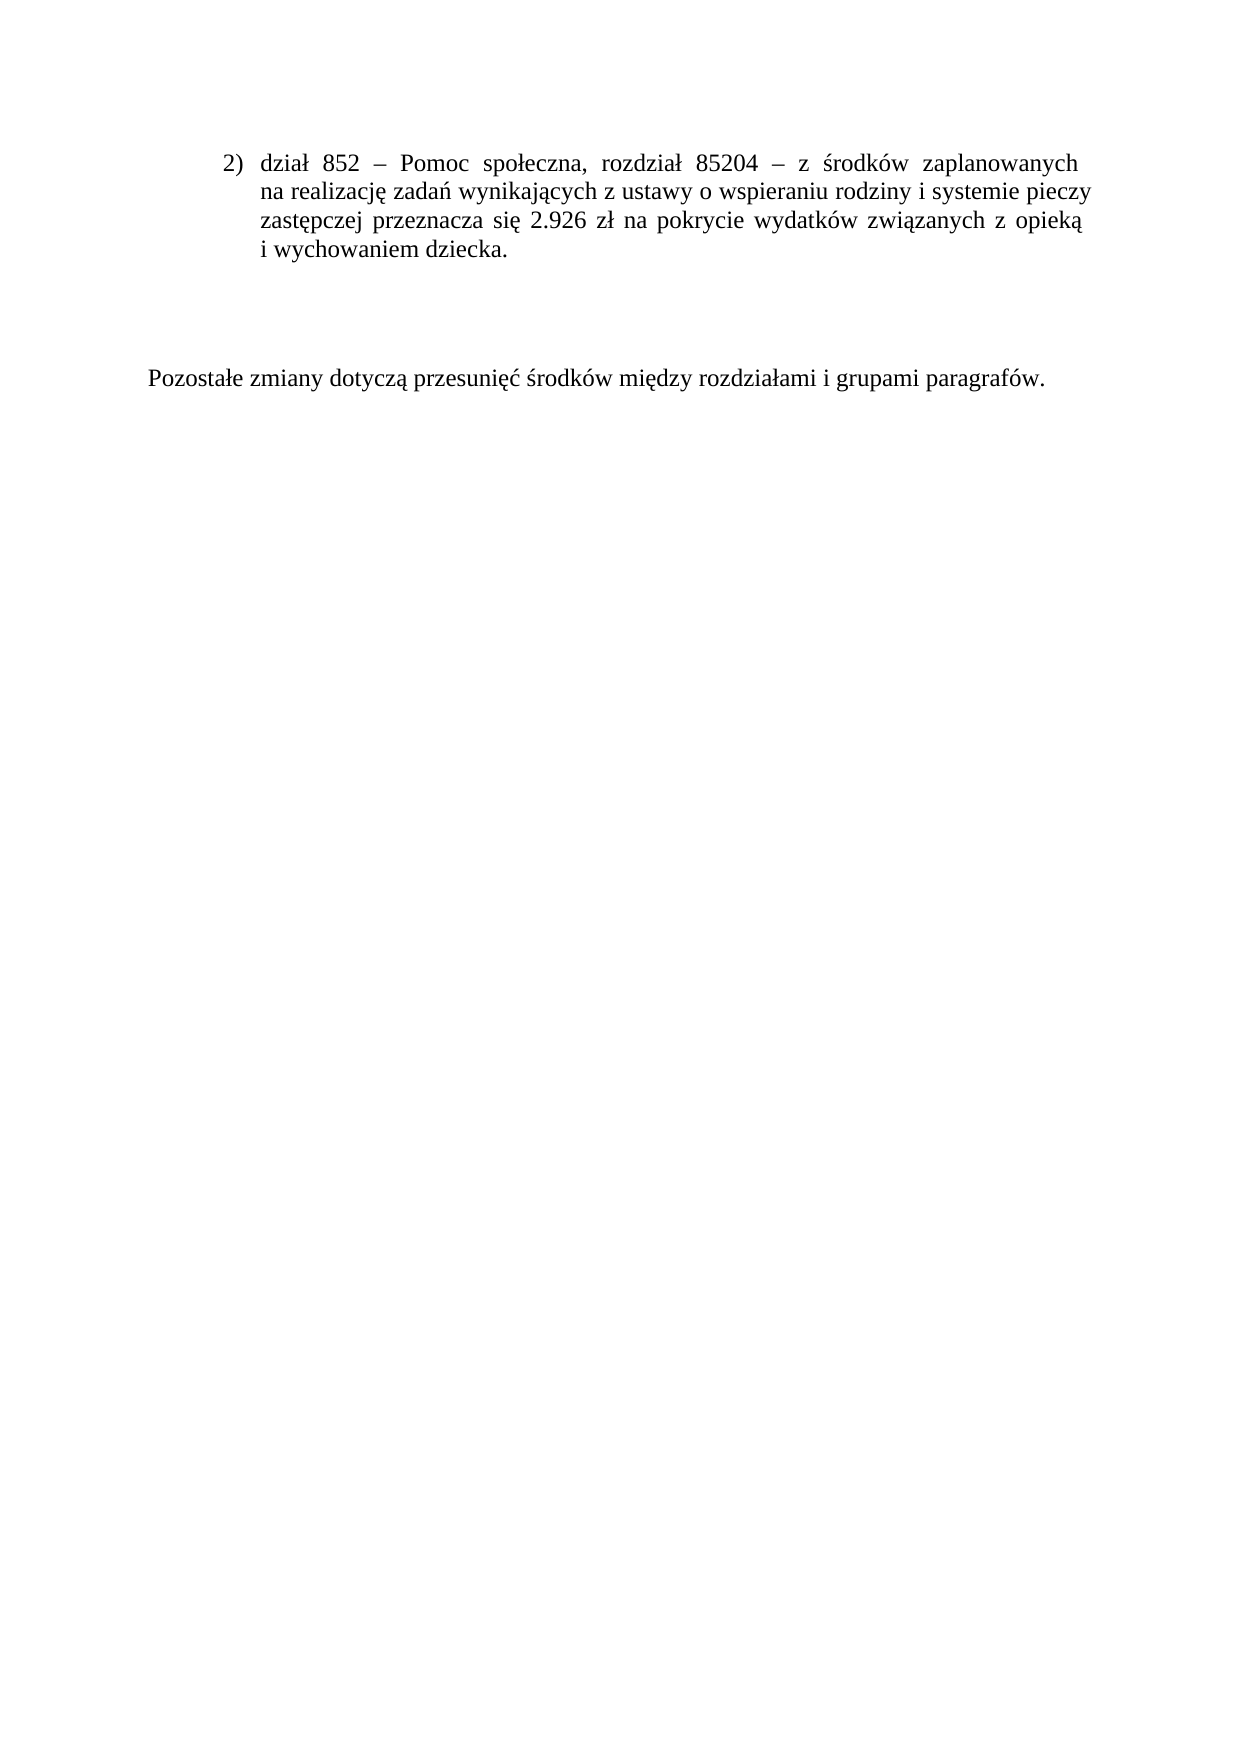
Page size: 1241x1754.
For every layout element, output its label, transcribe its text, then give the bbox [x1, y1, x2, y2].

text Pozostałe zmiany dotyczą przesunięć środków między rozdziałami i grupami paragrafów. [148, 363, 1092, 392]
list dział 852 – Pomoc społeczna, rozdział 85204 – z środków zaplanowanych na realizację zadań wynikających z ustawy o wspieraniu rodziny i systemie pieczy zastępczej przeznacza się 2.926 zł na pokrycie wydatków związanych z opieką i wychowaniem dziecka. [223, 148, 1092, 263]
